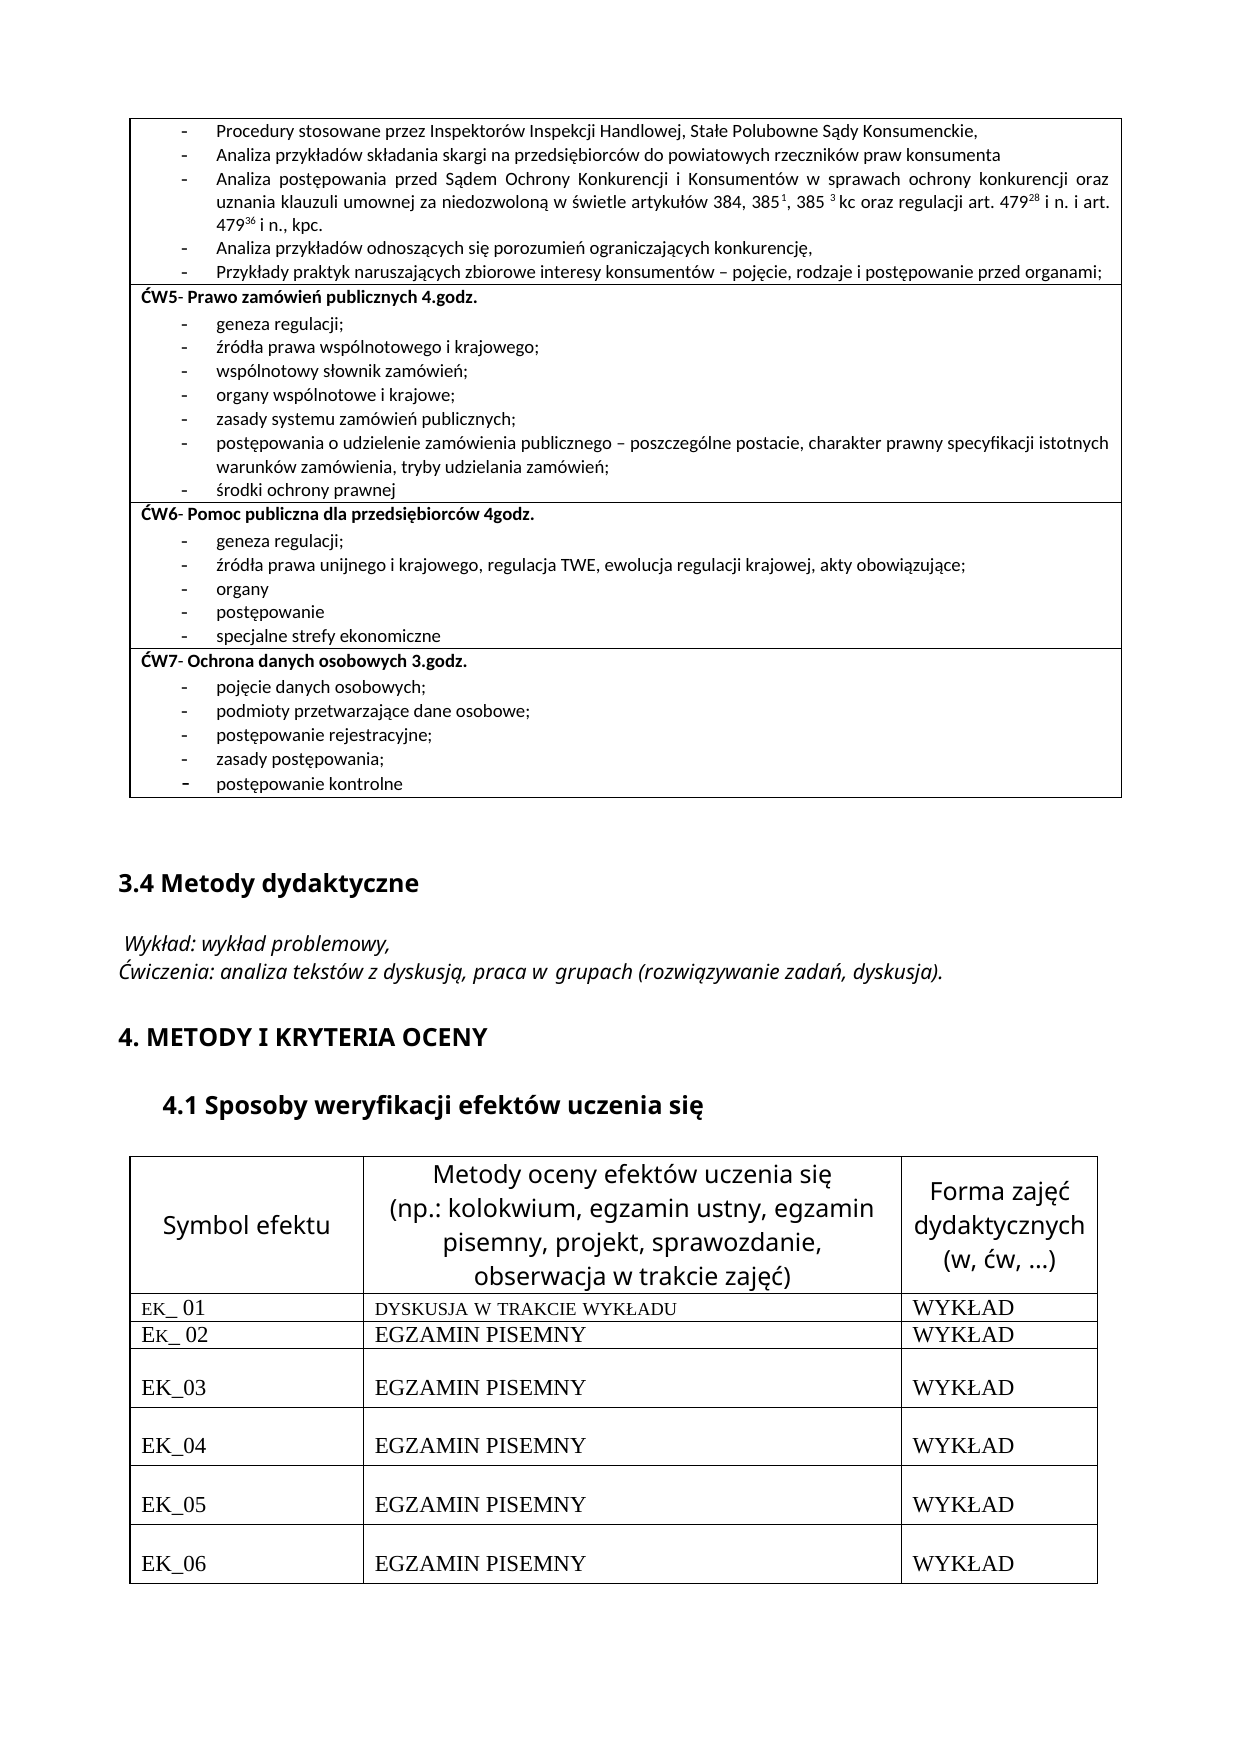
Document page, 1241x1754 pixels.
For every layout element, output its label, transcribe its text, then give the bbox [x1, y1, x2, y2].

table_cell ĆW6- Pomoc publiczna dla przedsiębiorców 4godz. geneza regulacji; źródła prawa unijnego i krajowego, regulacja TWE, ewolucja regulacji krajowej, akty obowiązujące; organy postępowanie specjalne strefy ekonomiczne [131, 503, 1121, 648]
table_cell EK_03 [131, 1349, 363, 1407]
table_cell ĆW7- Ochrona danych osobowych 3.godz. pojęcie danych osobowych; podmioty przetwarzające dane osobowe; postępowanie rejestracyjne; zasady postępowania; postępowanie kontrolne [131, 649, 1121, 797]
table_cell WYKŁAD [902, 1525, 1097, 1582]
table_cell EK_05 [131, 1466, 363, 1524]
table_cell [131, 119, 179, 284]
table_cell ek_ 01 [131, 1294, 363, 1321]
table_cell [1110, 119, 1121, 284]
table_cell EGZAMIN PISEMNY [364, 1466, 901, 1524]
table_header Symbol efektu [131, 1157, 363, 1293]
table_cell WYKŁAD [902, 1408, 1097, 1465]
table_cell WYKŁAD [902, 1294, 1097, 1321]
table_cell WYKŁAD [902, 1466, 1097, 1524]
table_cell ĆW5- Prawo zamówień publicznych 4.godz. geneza regulacji; źródła prawa wspólnotowego i krajowego; wspólnotowy słownik zamówień; organy wspólnotowe i krajowe; zasady systemu zamówień publicznych; postępowania o udzielenie zamówienia publicznego – poszczególne postacie, charakter prawny specyfikacji istotnych warunków zamówienia, tryby udzielania zamówień; środki ochrony prawnej [131, 285, 1121, 502]
table_header Forma zajęć dydaktycznych (w, ćw, …) [902, 1157, 1097, 1293]
table_cell WYKŁAD [902, 1322, 1097, 1348]
table_cell EK_06 [131, 1525, 363, 1582]
text 4.1 Sposoby weryfikacji efektów uczenia się [162, 1088, 1122, 1122]
text 4. METODY I KRYTERIA OCENY [118, 1019, 1122, 1054]
text 3.4 Metody dydaktyczne [118, 866, 1122, 900]
table_header Metody oceny efektów uczenia się (np.: kolokwium, egzamin ustny, egzamin pisemny, projekt, sprawozdanie, obserwacja w trakcie zajęć) [364, 1157, 901, 1293]
table_cell dyskusja w trakcie wykładu [364, 1294, 901, 1321]
table_cell EK_04 [131, 1408, 363, 1465]
table_cell EGZAMIN PISEMNY [364, 1322, 901, 1348]
table_cell EGZAMIN PISEMNY [364, 1408, 901, 1465]
table_cell EGZAMIN PISEMNY [364, 1349, 901, 1407]
text Wykład: wykład problemowy, [118, 929, 1122, 957]
table_cell EGZAMIN PISEMNY [364, 1525, 901, 1582]
text Ćwiczenia: analiza tekstów z dyskusją, praca w grupach (rozwiązywanie zadań, dyskusja). [118, 957, 1122, 986]
table_cell WYKŁAD [902, 1349, 1097, 1407]
table_cell Ek_ 02 [131, 1322, 363, 1348]
